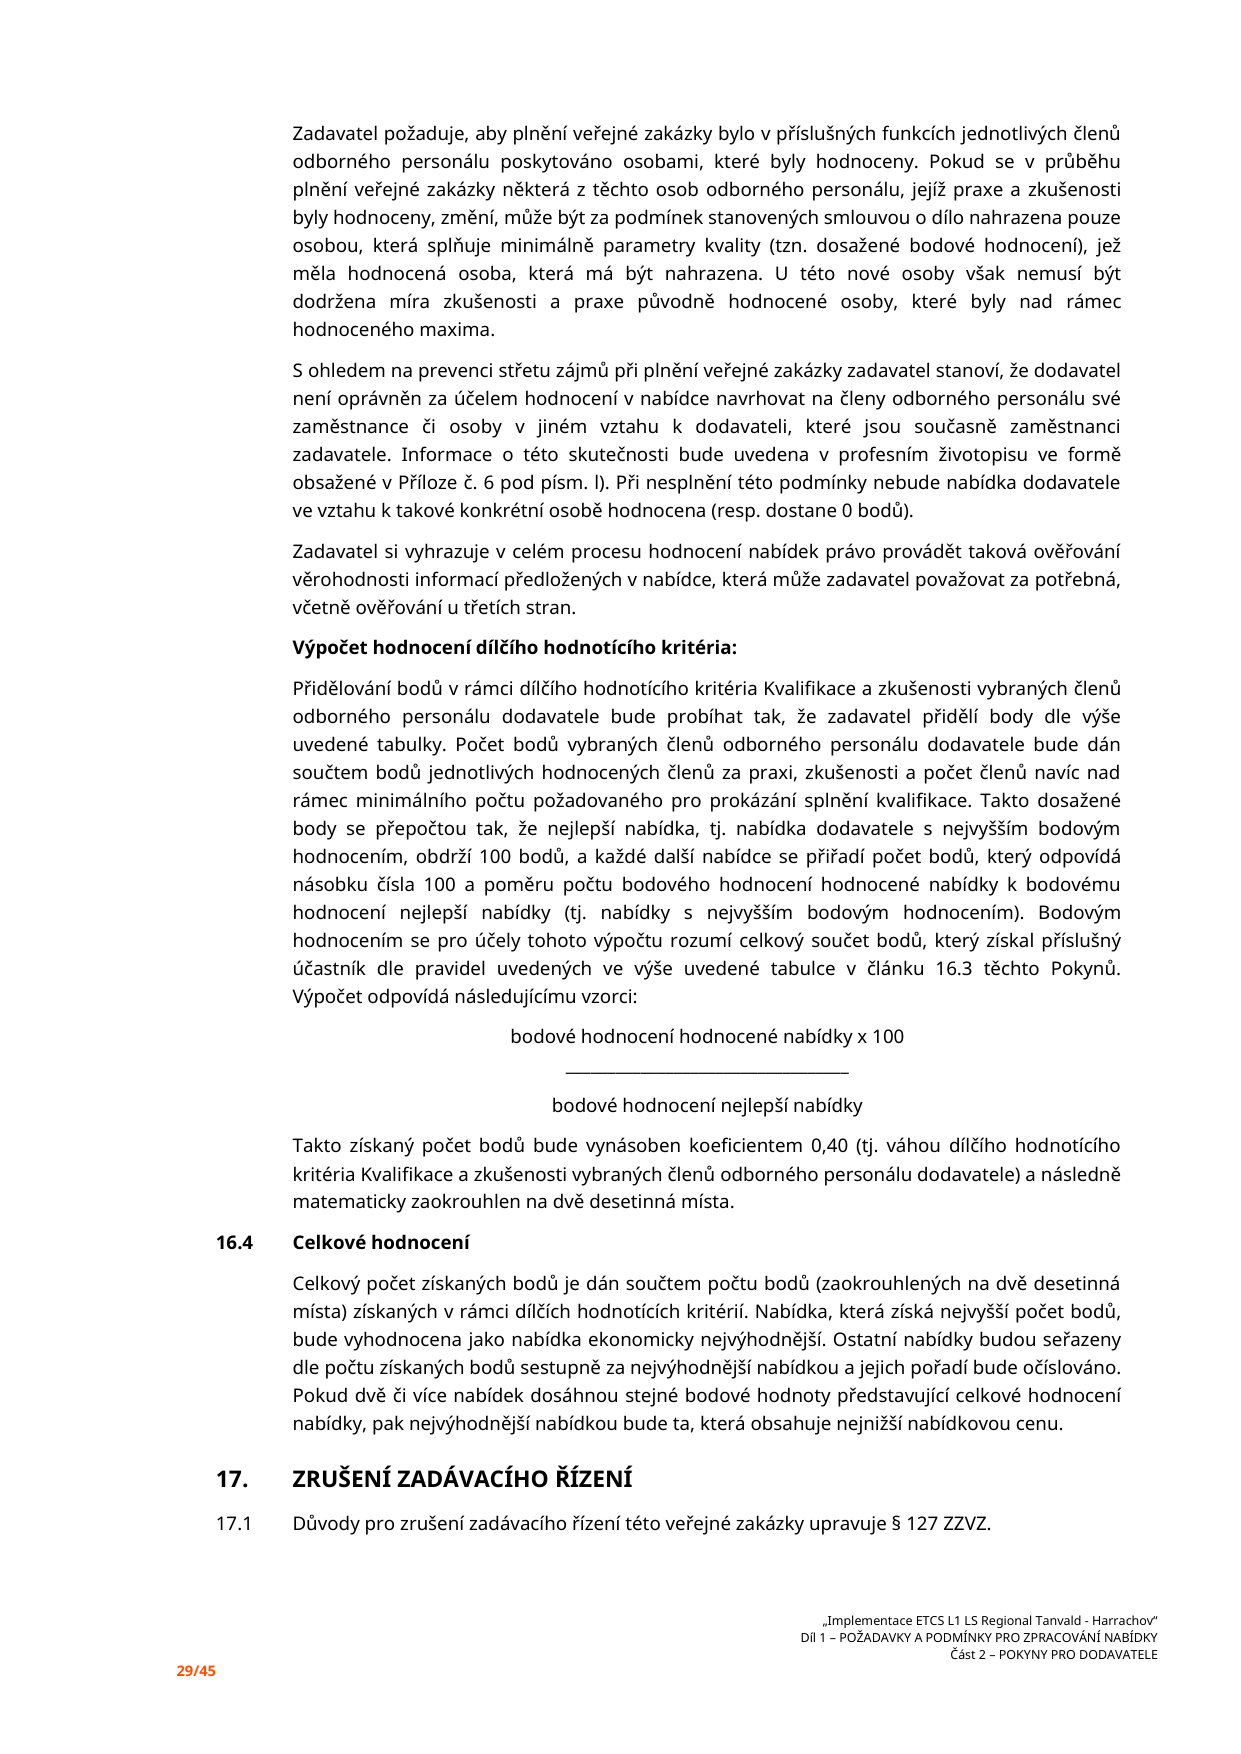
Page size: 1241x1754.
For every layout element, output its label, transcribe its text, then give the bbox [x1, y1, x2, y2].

list S ohledem na prevenci střetu zájmů při plnění veřejné zakázky zadavatel stanoví, že dodavatel není oprávněn za účelem hodnocení v nabídce navrhovat na členy odborného personálu své zaměstnance či osoby v jiném vztahu k dodavateli, které jsou současně zaměstnanci zadavatele. Informace o této skutečnosti bude uvedena v profesním životopisu ve formě obsažené v Příloze č. 6 pod písm. l). Při nesplnění této podmínky nebude nabídka dodavatele ve vztahu k takové konkrétní osobě hodnocena (resp. dostane 0 bodů). [292, 357, 1122, 523]
text Důvody pro zrušení zadávacího řízení této veřejné zakázky upravuje § 127 ZZVZ. [216, 1510, 1122, 1535]
list bodové hodnocení hodnocené nabídky x 100 [292, 1024, 1122, 1049]
list Takto získaný počet bodů bude vynásoben koeficientem 0,40 (tj. váhou dílčího hodnotícího kritéria Kvalifikace a zkušenosti vybraných členů odborného personálu dodavatele) a následně matematicky zaokrouhlen na dvě desetinná místa. [292, 1133, 1122, 1214]
text Celkové hodnocení [216, 1229, 1122, 1255]
list __________________________________ [292, 1052, 1122, 1077]
list Celkový počet získaných bodů je dán součtem počtu bodů (zaokrouhlených na dvě desetinná místa) získaných v rámci dílčích hodnotících kritérií. Nabídka, která získá nejvyšší počet bodů, bude vyhodnocena jako nabídka ekonomicky nejvýhodnější. Ostatní nabídky budou seřazeny dle počtu získaných bodů sestupně za nejvýhodnější nabídkou a jejich pořadí bude očíslováno. Pokud dvě či více nabídek dosáhnou stejné bodové hodnoty představující celkové hodnocení nabídky, pak nejvýhodnější nabídkou bude ta, která obsahuje nejnižší nabídkovou cenu. [292, 1270, 1122, 1436]
list Zadavatel si vyhrazuje v celém procesu hodnocení nabídek právo provádět taková ověřování věrohodnosti informací předložených v nabídce, která může zadavatel považovat za potřebná, včetně ověřování u třetích stran. [292, 538, 1122, 619]
list Zadavatel požaduje, aby plnění veřejné zakázky bylo v příslušných funkcích jednotlivých členů odborného personálu poskytováno osobami, které byly hodnoceny. Pokud se v průběhu plnění veřejné zakázky některá z těchto osob odborného personálu, jejíž praxe a zkušenosti byly hodnoceny, změní, může být za podmínek stanovených smlouvou o dílo nahrazena pouze osobou, která splňuje minimálně parametry kvality (tzn. dosažené bodové hodnocení), jež měla hodnocená osoba, která má být nahrazena. U této nové osoby však nemusí být dodržena míra zkušenosti a praxe původně hodnocené osoby, které byly nad rámec hodnoceného maxima. [292, 121, 1122, 342]
list Přidělování bodů v rámci dílčího hodnotícího kritéria Kvalifikace a zkušenosti vybraných členů odborného personálu dodavatele bude probíhat tak, že zadavatel přidělí body dle výše uvedené tabulky. Počet bodů vybraných členů odborného personálu dodavatele bude dán součtem bodů jednotlivých hodnocených členů za praxi, zkušenosti a počet členů navíc nad rámec minimálního počtu požadovaného pro prokázání splnění kvalifikace. Takto dosažené body se přepočtou tak, že nejlepší nabídka, tj. nabídka dodavatele s nejvyšším bodovým hodnocením, obdrží 100 bodů, a každé další nabídce se přiřadí počet bodů, který odpovídá násobku čísla 100 a poměru počtu bodového hodnocení hodnocené nabídky k bodovému hodnocení nejlepší nabídky (tj. nabídky s nejvyšším bodovým hodnocením). Bodovým hodnocením se pro účely tohoto výpočtu rozumí celkový součet bodů, který získal příslušný účastník dle pravidel uvedených ve výše uvedené tabulce v článku 16.3 těchto Pokynů. Výpočet odpovídá následujícímu vzorci: [292, 675, 1122, 1009]
text ZRUŠENÍ ZADÁVACÍHO ŘÍZENÍ [216, 1463, 1122, 1494]
list Výpočet hodnocení dílčího hodnotícího kritéria: [292, 634, 1122, 660]
list bodové hodnocení nejlepší nabídky [292, 1092, 1122, 1118]
